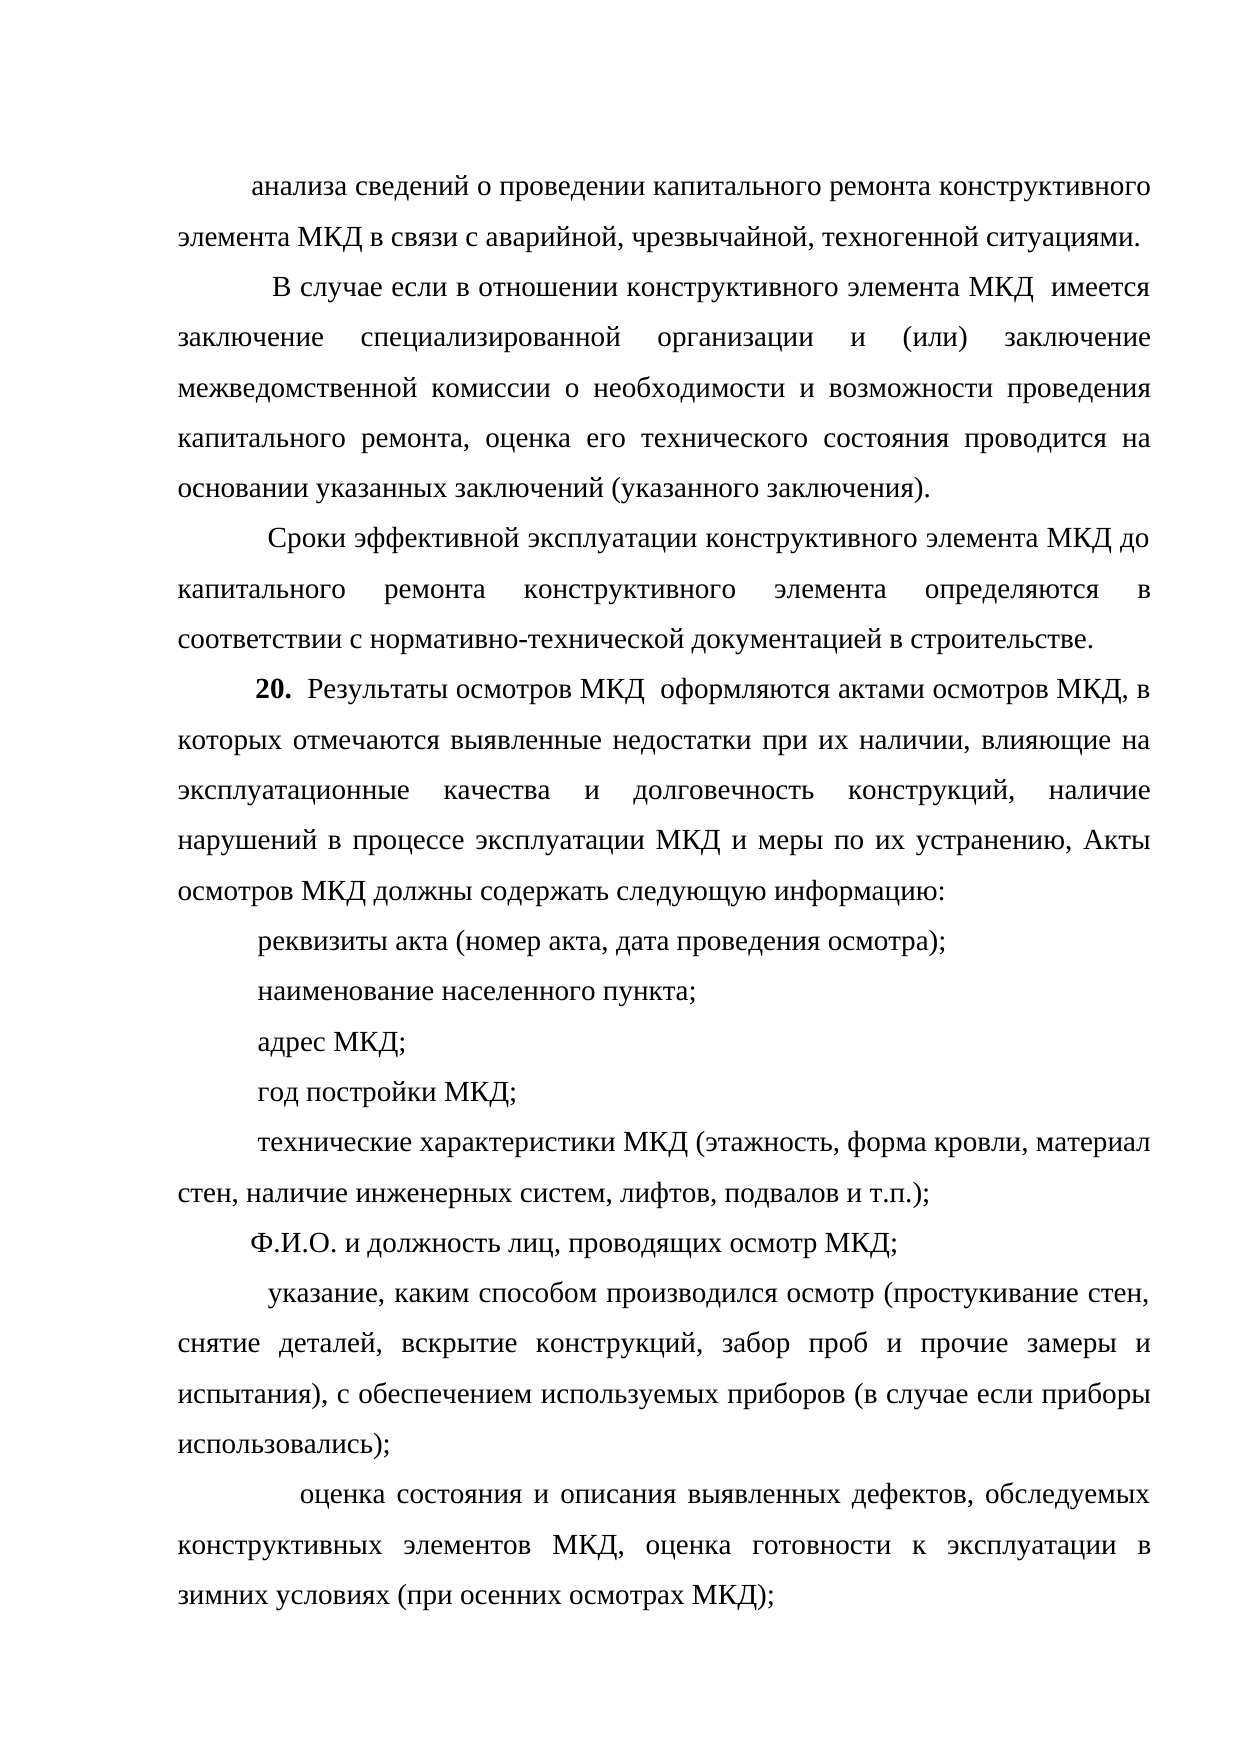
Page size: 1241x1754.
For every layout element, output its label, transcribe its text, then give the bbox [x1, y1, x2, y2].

text адрес МКД; [177, 1024, 1152, 1057]
text наименование населенного пункта; [177, 973, 1152, 1007]
text анализа сведений о проведении капитального ремонта конструктивного элемента МКД в связи с аварийной, чрезвычайной, техногенной ситуациями. [177, 168, 1152, 252]
text Ф.И.О. и должность лиц, проводящих осмотр МКД; [177, 1225, 1152, 1258]
text 20. Результаты осмотров МКД оформляются актами осмотров МКД, в которых отмечаются выявленные недостатки при их наличии, влияющие на эксплуатационные качества и долговечность конструкций, наличие нарушений в процессе эксплуатации МКД и меры по их устранению, Акты осмотров МКД должны содержать следующую информацию: [177, 672, 1152, 906]
text оценка состояния и описания выявленных дефектов, обследуемых конструктивных элементов МКД, оценка готовности к эксплуатации в зимних условиях (при осенних осмотрах МКД); [177, 1477, 1152, 1611]
text В случае если в отношении конструктивного элемента МКД имеется заключение специализированной организации и (или) заключение межведомственной комиссии о необходимости и возможности проведения капитального ремонта, оценка его технического состояния проводится на основании указанных заключений (указанного заключения). [177, 269, 1152, 504]
text год постройки МКД; [177, 1074, 1152, 1108]
text Сроки эффективной эксплуатации конструктивного элемента МКД до капитального ремонта конструктивного элемента определяются в соответствии с нормативно-технической документацией в строительстве. [177, 521, 1152, 655]
text реквизиты акта (номер акта, дата проведения осмотра); [177, 923, 1152, 957]
text указание, каким способом производился осмотр (простукивание стен, снятие деталей, вскрытие конструкций, забор проб и прочие замеры и испытания), с обеспечением используемых приборов (в случае если приборы использовались); [177, 1275, 1152, 1460]
text технические характеристики МКД (этажность, форма кровли, материал стен, наличие инженерных систем, лифтов, подвалов и т.п.); [177, 1124, 1152, 1208]
